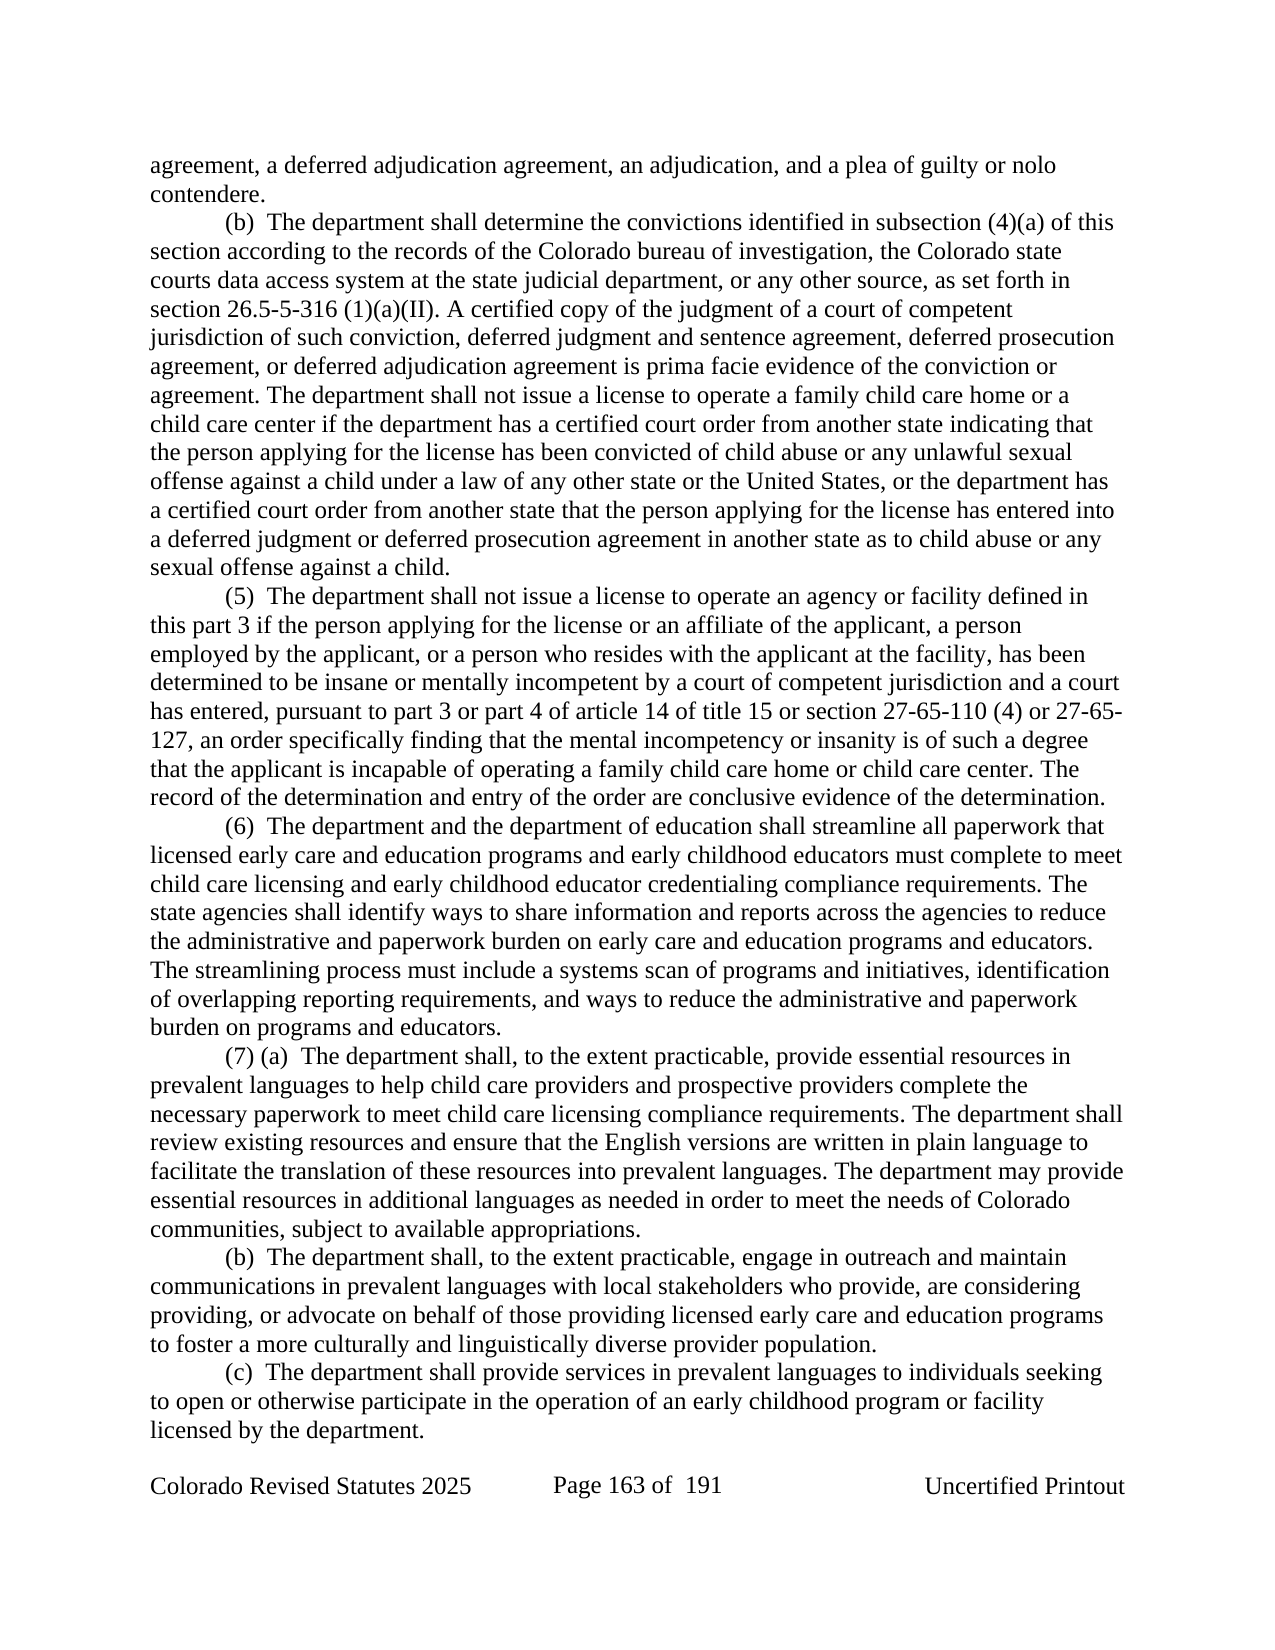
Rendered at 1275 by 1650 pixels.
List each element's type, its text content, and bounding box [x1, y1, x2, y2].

text (b) The department shall determine the convictions identified in subsection (4)(a) of this section according to the records of the Colorado bureau of investigation, the Colorado state courts data access system at the state judicial department, or any other source, as set forth in section 26.5-5-316 (1)(a)(II). A certified copy of the judgment of a court of competent jurisdiction of such conviction, deferred judgment and sentence agreement, deferred prosecution agreement, or deferred adjudication agreement is prima facie evidence of the conviction or agreement. The department shall not issue a license to operate a family child care home or a child care center if the department has a certified court order from another state indicating that the person applying for the license has been convicted of child abuse or any unlawful sexual offense against a child under a law of any other state or the United States, or the department has a certified court order from another state that the person applying for the license has entered into a deferred judgment or deferred prosecution agreement in another state as to child abuse or any sexual offense against a child. [150, 207, 1125, 581]
text (7) (a) The department shall, to the extent practicable, provide essential resources in prevalent languages to help child care providers and prospective providers complete the necessary paperwork to meet child care licensing compliance requirements. The department shall review existing resources and ensure that the English versions are written in plain language to facilitate the translation of these resources into prevalent languages. The department may provide essential resources in additional languages as needed in order to meet the needs of Colorado communities, subject to available appropriations. [150, 1041, 1125, 1242]
text (c) The department shall provide services in prevalent languages to individuals seeking to open or otherwise participate in the operation of an early childhood program or facility licensed by the department. [150, 1357, 1125, 1444]
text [150, 150, 1125, 207]
text (5) The department shall not issue a license to operate an agency or facility defined in this part 3 if the person applying for the license or an affiliate of the applicant, a person employed by the applicant, or a person who resides with the applicant at the facility, has been determined to be insane or mentally incompetent by a court of competent jurisdiction and a court has entered, pursuant to part 3 or part 4 of article 14 of title 15 or section 27-65-110 (4) or 27-65-127, an order specifically finding that the mental incompetency or insanity is of such a degree that the applicant is incapable of operating a family child care home or child care center. The record of the determination and entry of the order are conclusive evidence of the determination. [150, 581, 1125, 811]
text (6) The department and the department of education shall streamline all paperwork that licensed early care and education programs and early childhood educators must complete to meet child care licensing and early childhood educator credentialing compliance requirements. The state agencies shall identify ways to share information and reports across the agencies to reduce the administrative and paperwork burden on early care and education programs and educators. The streamlining process must include a systems scan of programs and initiatives, identification of overlapping reporting requirements, and ways to reduce the administrative and paperwork burden on programs and educators. [150, 811, 1125, 1041]
text (b) The department shall, to the extent practicable, engage in outreach and maintain communications in prevalent languages with local stakeholders who provide, are considering providing, or advocate on behalf of those providing licensed early care and education programs to foster a more culturally and linguistically diverse provider population. [150, 1242, 1125, 1357]
